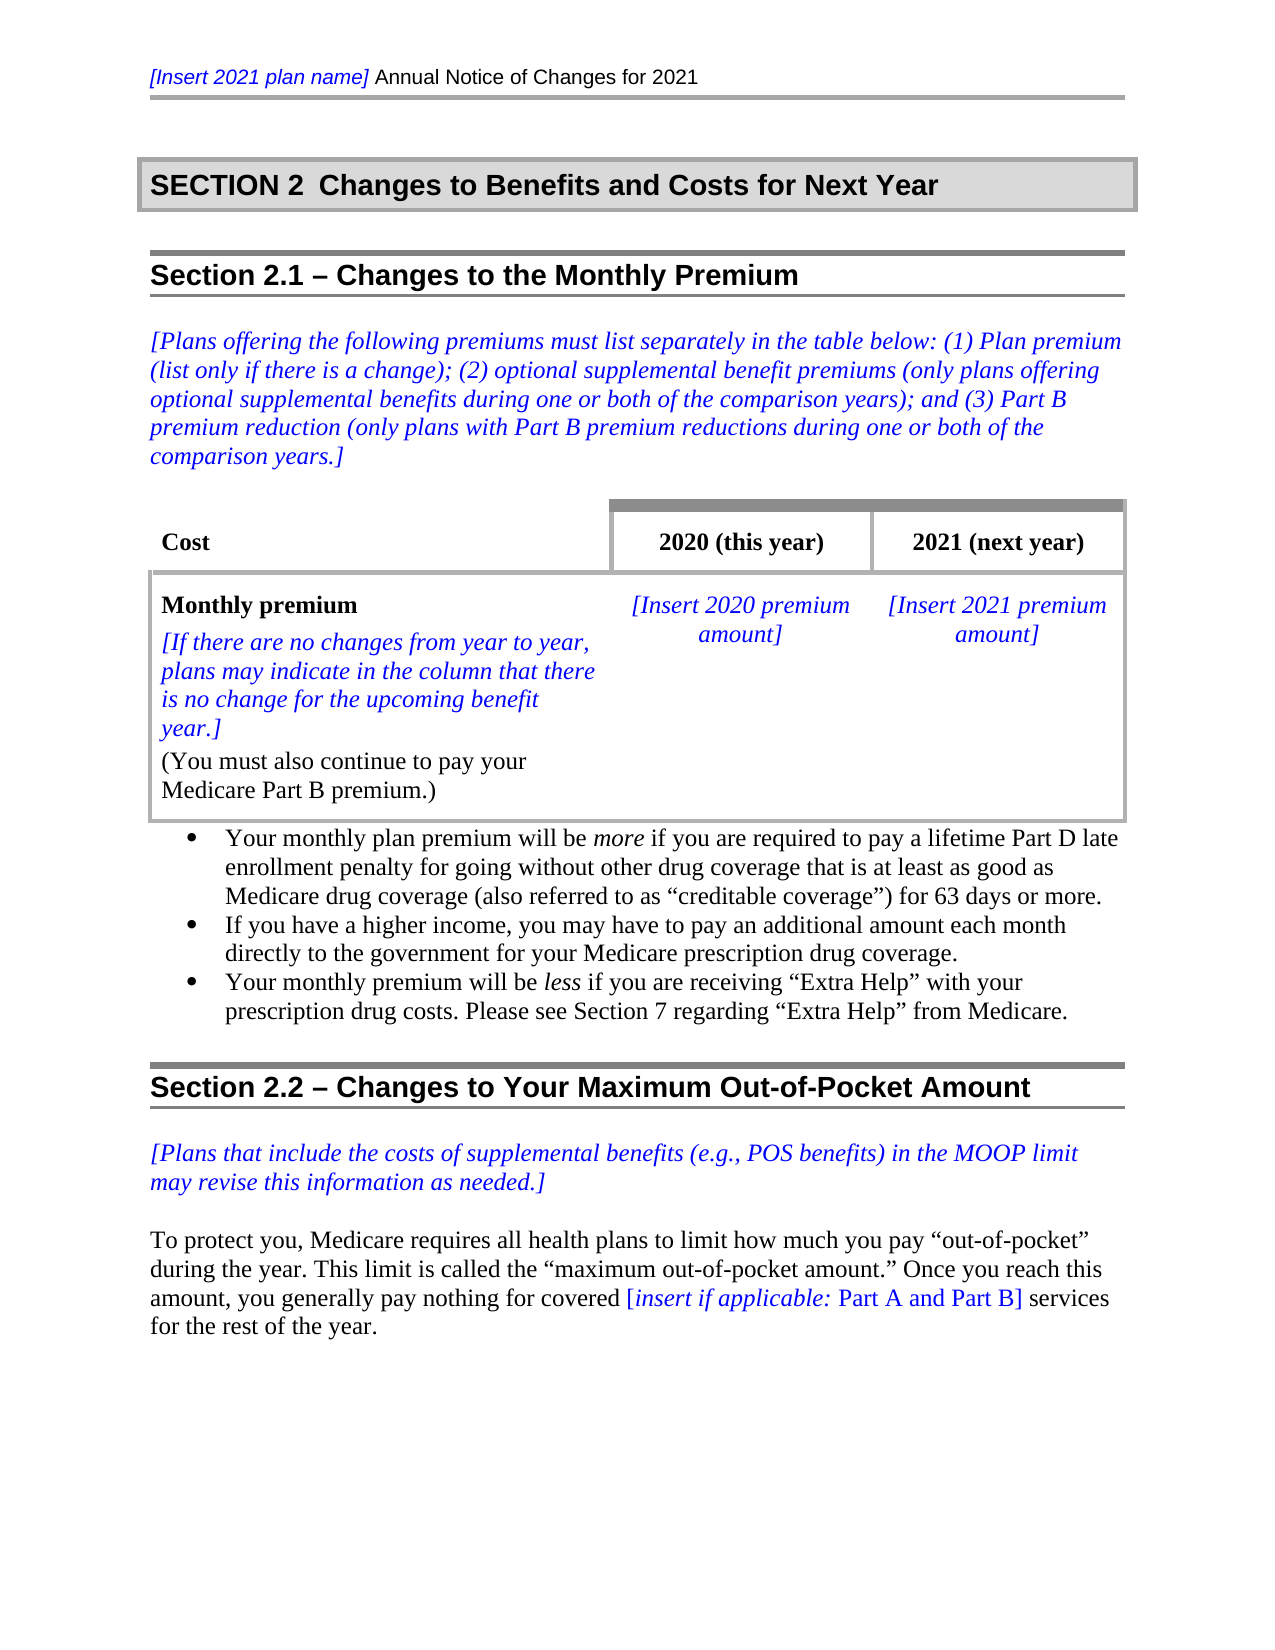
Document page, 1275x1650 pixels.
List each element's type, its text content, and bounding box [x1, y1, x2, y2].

text To protect you, Medicare requires all health plans to limit how much you pay “out-of-pocket” during the year. This limit is called the “maximum out-of-pocket amount.” Once you reach this amount, you generally pay nothing for covered [insert if applicable: Part A and Part B] services for the rest of the year. [150, 1225, 1125, 1340]
text [Plans offering the following premiums must list separately in the table below: (1) Plan premium (list only if there is a change); (2) optional supplemental benefit premiums (only plans offering optional supplemental benefits during one or both of the comparison years); and (3) Part B premium reduction (only plans with Part B premium reductions during one or both of the comparison years.] [150, 326, 1125, 470]
subtitle Section 2.1 – Changes to the Monthly Premium [150, 256, 1125, 294]
subtitle Section 2.2 – Changes to Your Maximum Out-of-Pocket Amount [150, 1069, 1125, 1106]
subtitle SECTION 2 Changes to Benefits and Costs for Next Year [142, 162, 1133, 208]
list If you have a higher income, you may have to pay an additional amount each month directly to the government for your Medicare prescription drug coverage. [187, 910, 1125, 967]
list Your monthly plan premium will be more if you are required to pay a lifetime Part D late enrollment penalty for going without other drug coverage that is at least as good as Medicare drug coverage (also referred to as “creditable coverage”) for 63 days or more. [187, 823, 1125, 910]
table_cell Monthly premium [If there are no changes from year to year, plans may indicate in the column that there is no change for the upcoming benefit year.] (You must also continue to pay your Medicare Part B premium.) [152, 571, 611, 819]
table_header 2021 (next year) [874, 512, 1123, 570]
table_header Cost [150, 499, 609, 570]
table_cell [Insert 2020 premium amount] [611, 575, 872, 819]
list Your monthly premium will be less if you are receiving “Extra Help” with your prescription drug costs. Please see Section 7 regarding “Extra Help” from Medicare. [187, 967, 1125, 1025]
table_header 2020 (this year) [614, 512, 870, 570]
table_cell [Insert 2021 premium amount] [872, 575, 1123, 819]
text [Plans that include the costs of supplemental benefits (e.g., POS benefits) in the MOOP limit may revise this information as needed.] [150, 1138, 1125, 1196]
